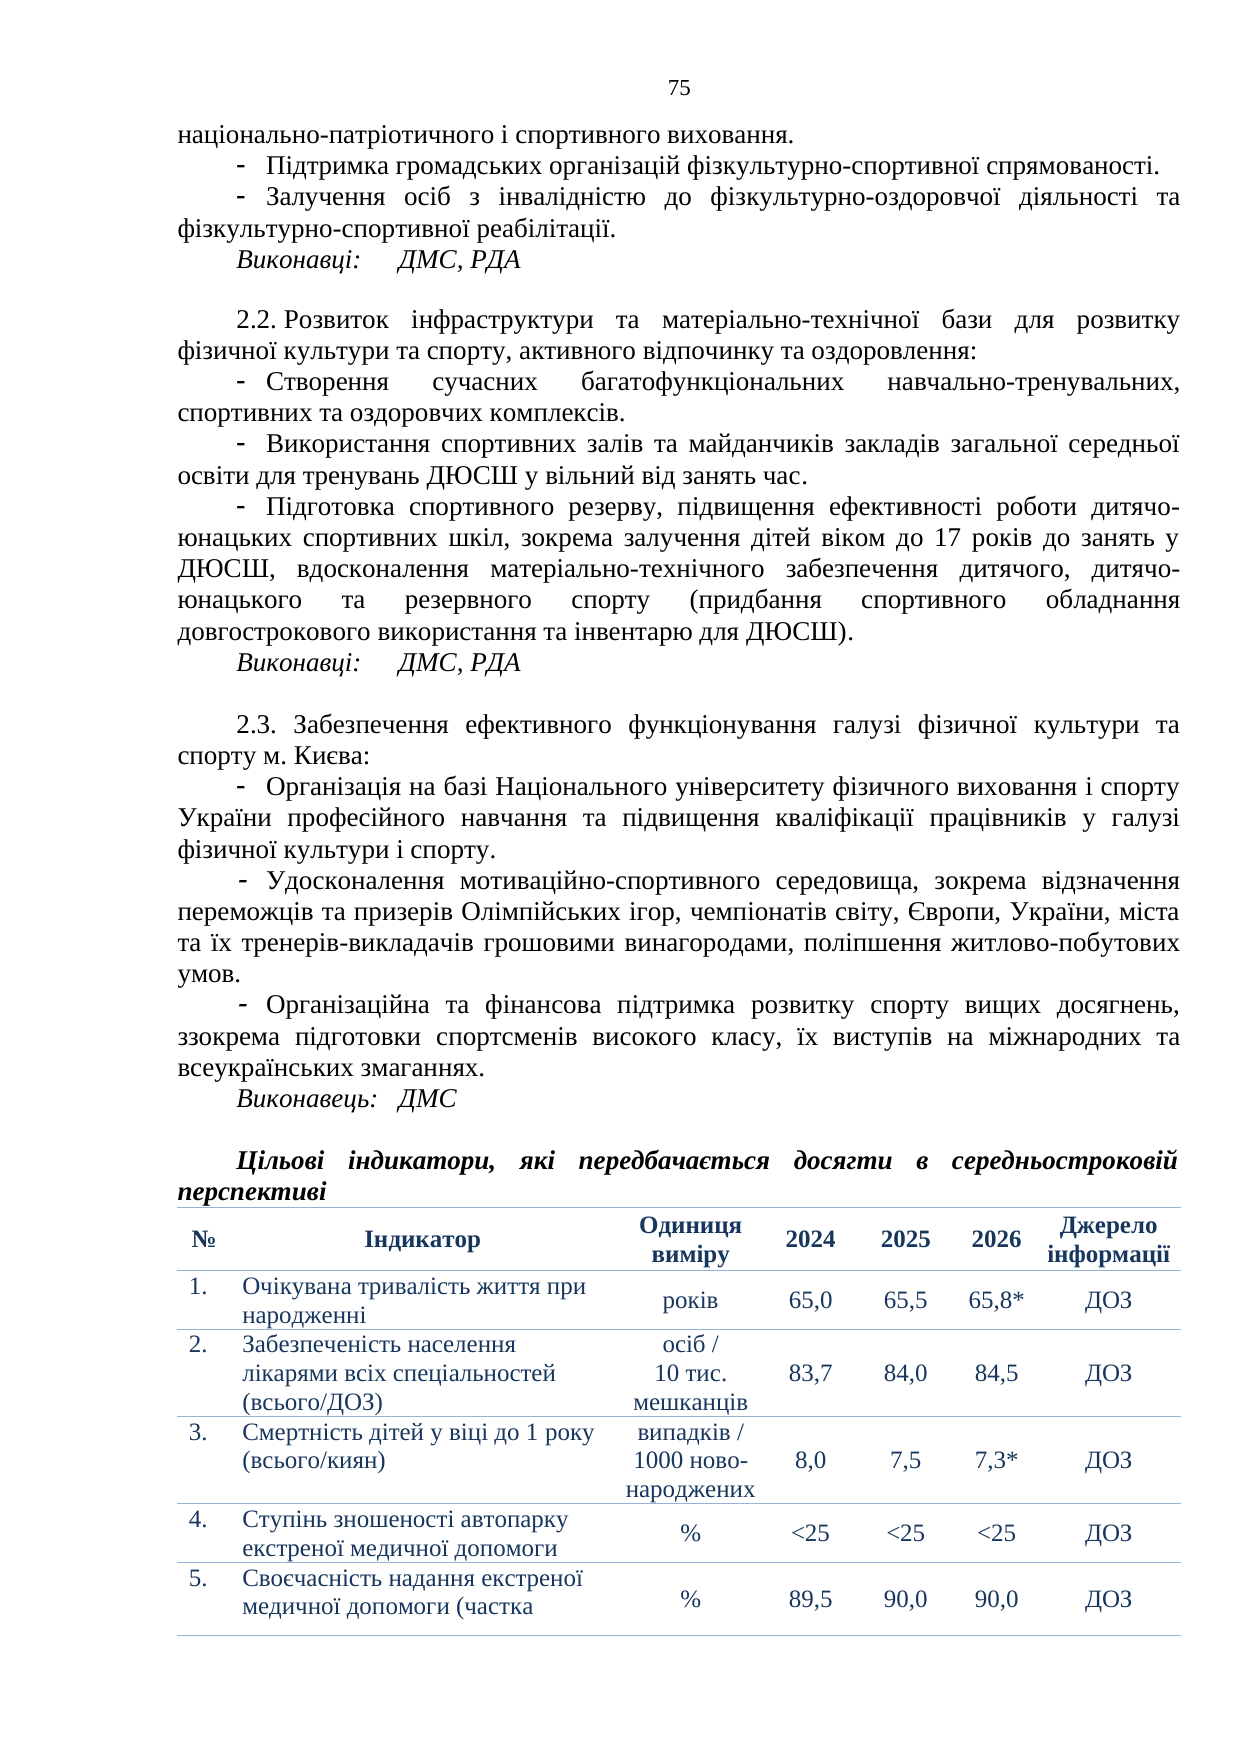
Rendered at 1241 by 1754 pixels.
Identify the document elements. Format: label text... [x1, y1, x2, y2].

text 2.2. Розвиток інфраструктури та матеріально-технічної бази для розвитку фізичної культури та спорту, активного відпочинку та оздоровлення: [177, 303, 1181, 365]
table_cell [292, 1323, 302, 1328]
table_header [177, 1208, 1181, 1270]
list Створення сучасних багатофункціональних навчально-тренувальних, спортивних та оздоровчих комплексів. [177, 365, 1181, 427]
list Підтримка громадських організацій фізкультурно-спортивної спрямованості. [177, 149, 1181, 181]
list Підготовка спортивного резерву, підвищення ефективності роботи дитячо-юнацьких спортивних шкіл, зокрема залучення дітей віком до 17 років до занять у ДЮСШ, вдосконалення матеріально-технічного забезпечення дитячого, дитячо-юнацького та резервного спорту (придбання спортивного обладнання довгострокового використання та інвентарю для ДЮСШ). [177, 490, 1181, 646]
text Виконавці: ДМС, РДА [177, 646, 1181, 677]
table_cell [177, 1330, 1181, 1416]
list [177, 118, 1181, 149]
text Виконавець: ДМС [236, 1082, 1181, 1113]
list Організація на базі Національного університету фізичного виховання і спорту України професійного навчання та підвищення кваліфікації працівників у галузі фізичної культури і спорту. [177, 770, 1181, 864]
list Використання спортивних залів та майданчиків закладів загальної середньої освіти для тренувань ДЮСШ у вільний від занять час. [177, 427, 1181, 490]
text Виконавці: ДМС, РДА [177, 243, 1181, 274]
list Удосконалення мотиваційно-спортивного середовища, зокрема відзначення переможців та призерів Олімпійських ігор, чемпіонатів світу, Європи, України, міста та їх тренерів-викладачів грошовими винагородами, поліпшення житлово-побутових умов. [177, 864, 1181, 988]
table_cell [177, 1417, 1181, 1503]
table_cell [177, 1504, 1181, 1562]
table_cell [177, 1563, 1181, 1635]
text Цільові індикатори, які передбачається досягти в середньостроковій перспективі [177, 1144, 1181, 1207]
text 2.3. Забезпечення ефективного функціонування галузі фізичної культури та спорту м. Києва: [177, 708, 1181, 770]
list Залучення осіб з інвалідністю до фізкультурно-оздоровчої діяльності та фізкультурно-спортивної реабілітації. [177, 181, 1181, 243]
list Організаційна та фінансова підтримка розвитку спорту вищих досягнень, ззокрема підготовки спортсменів високого класу, їх виступів на міжнародних та всеукраїнських змаганнях. [177, 988, 1181, 1082]
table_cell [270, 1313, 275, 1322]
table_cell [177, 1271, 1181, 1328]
